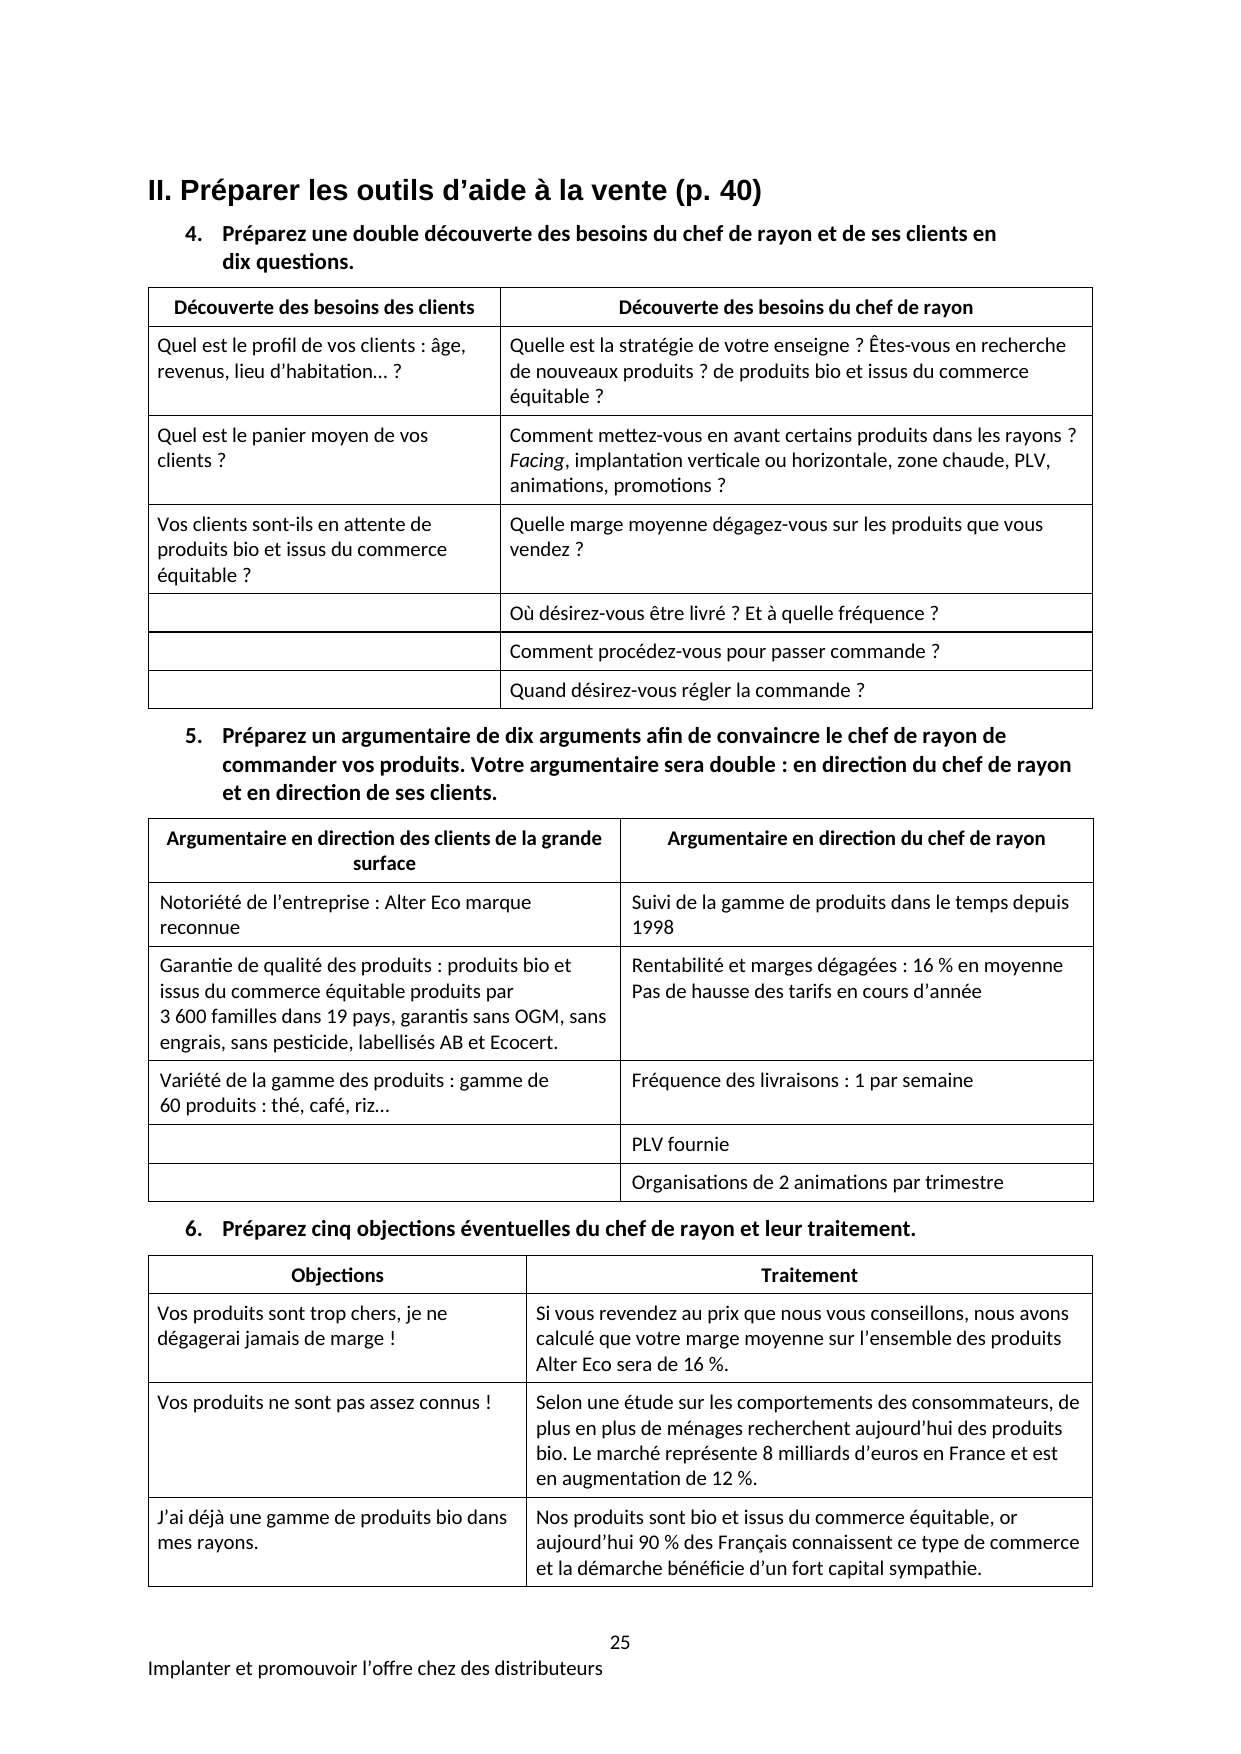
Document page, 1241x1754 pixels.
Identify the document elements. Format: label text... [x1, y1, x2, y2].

table_cell Comment mettez-vous en avant certains produits dans les rayons ? Facing, implantation verticale ou horizontale, zone chaude, PLV, animations, promotions ? [501, 416, 1092, 504]
table_cell Selon une étude sur les comportements des consommateurs, de plus en plus de ménages recherchent aujourd’hui des produits bio. Le marché représente 8 milliards d’euros en France et est en augmentation de 12 %. [527, 1383, 1092, 1497]
table_cell [149, 1125, 620, 1162]
table_cell Vos produits ne sont pas assez connus ! [149, 1383, 526, 1497]
table_cell J’ai déjà une gamme de produits bio dans mes rayons. [149, 1498, 526, 1586]
table_cell Quelle est la stratégie de votre enseigne ? Êtes-vous en recherche de nouveaux produits ? de produits bio et issus du commerce équitable ? [501, 327, 1092, 415]
table_cell Où désirez-vous être livré ? Et à quelle fréquence ? [501, 594, 1092, 631]
table_header Objections [149, 1256, 526, 1293]
table_header Découverte des besoins des clients [149, 288, 500, 326]
table_header Découverte des besoins du chef de rayon [501, 288, 1092, 326]
table_cell [149, 671, 500, 708]
table_cell Rentabilité et marges dégagées : 16 % en moyenne Pas de hausse des tarifs en cours d’année [621, 947, 1093, 1060]
table_cell [149, 594, 500, 631]
table_cell [149, 633, 500, 670]
table_cell Comment procédez-vous pour passer commande ? [501, 633, 1092, 670]
text Préparez cinq objections éventuelles du chef de rayon et leur traitement. [185, 1214, 1092, 1242]
table_cell Fréquence des livraisons : 1 par semaine [621, 1061, 1093, 1124]
table_cell Variété de la gamme des produits : gamme de 60 produits : thé, café, riz… [149, 1061, 620, 1124]
text II. Préparer les outils d’aide à la vente (p. 40) [148, 173, 1092, 206]
table_cell Garantie de qualité des produits : produits bio et issus du commerce équitable produits par 3 600 familles dans 19 pays, garantis sans OGM, sans engrais, sans pesticide, labellisés AB et Ecocert. [149, 947, 620, 1060]
table_cell Organisations de 2 animations par trimestre [621, 1164, 1093, 1201]
table_cell Vos clients sont-ils en attente de produits bio et issus du commerce équitable ? [149, 505, 500, 593]
table_cell Vos produits sont trop chers, je ne dégagerai jamais de marge ! [149, 1294, 526, 1382]
table_cell Suivi de la gamme de produits dans le temps depuis 1998 [621, 883, 1093, 946]
table_cell [149, 1164, 620, 1201]
table_header Traitement [527, 1256, 1092, 1293]
table_cell Si vous revendez au prix que nous vous conseillons, nous avons calculé que votre marge moyenne sur l’ensemble des produits Alter Eco sera de 16 %. [527, 1294, 1092, 1382]
table_cell Quelle marge moyenne dégagez-vous sur les produits que vous vendez ? [501, 505, 1092, 593]
table_header Argumentaire en direction des clients de la grande surface [149, 819, 620, 882]
table_header Argumentaire en direction du chef de rayon [621, 819, 1093, 882]
text Préparez un argumentaire de dix arguments afin de convaincre le chef de rayon de commander vos produits. Votre argumentaire sera double : en direction du chef de rayon et en direction de ses clients. [185, 722, 1092, 806]
table_cell Quand désirez-vous régler la commande ? [501, 671, 1092, 708]
table_cell PLV fournie [621, 1125, 1093, 1162]
table_cell Quel est le panier moyen de vos clients ? [149, 416, 500, 504]
list Préparez une double découverte des besoins du chef de rayon et de ses clients en dix questions. [185, 219, 1092, 275]
table_cell Quel est le profil de vos clients : âge, revenus, lieu d’habitation… ? [149, 327, 500, 415]
table_cell Notoriété de l’entreprise : Alter Eco marque reconnue [149, 883, 620, 946]
table_cell Nos produits sont bio et issus du commerce équitable, or aujourd’hui 90 % des Français connaissent ce type de commerce et la démarche bénéficie d’un fort capital sympathie. [527, 1498, 1092, 1586]
